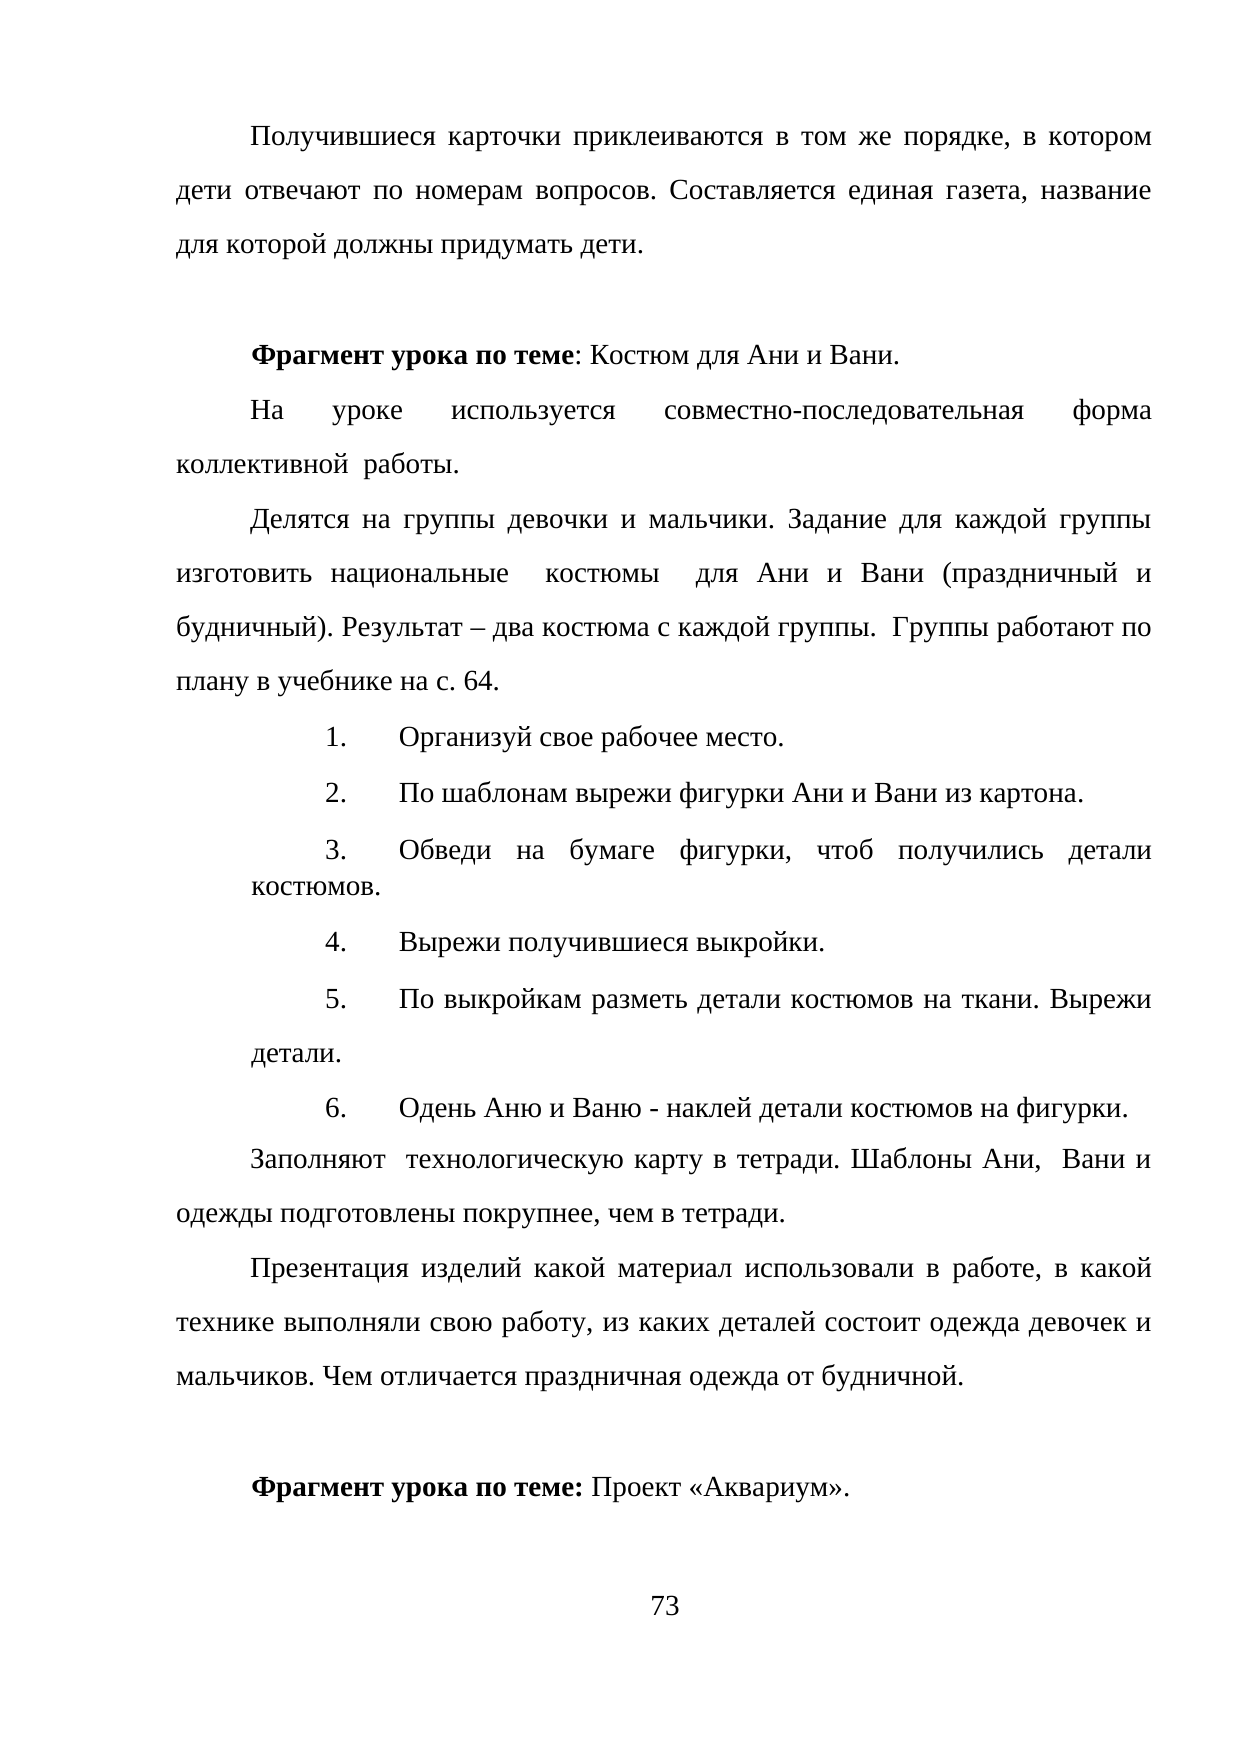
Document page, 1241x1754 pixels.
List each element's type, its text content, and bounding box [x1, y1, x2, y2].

list По выкройкам разметь детали костюмов на ткани. Вырежи детали. [251, 981, 1153, 1068]
text Фрагмент урока по теме: Проект «Аквариум». [251, 1469, 1159, 1502]
list По шаблонам вырежи фигурки Ани и Вани из картона. [251, 776, 1153, 809]
text Фрагмент урока по теме: Костюм для Ани и Вани. [251, 337, 1153, 370]
text Получившиеся карточки приклеиваются в том же порядке, в котором дети отвечают по номерам вопросов. Составляется единая газета, название для которой должны придумать дети. [176, 118, 1153, 260]
text Заполняют технологическую карту в тетради. Шаблоны Ани, Вани и одежды подготовлены покрупнее, чем в тетради. [176, 1141, 1153, 1228]
text На уроке используется совместно-последовательная форма коллективной работы. [176, 392, 1153, 480]
list Обведи на бумаге фигурки, чтоб получились детали костюмов. [251, 832, 1153, 902]
list Организуй свое рабочее место. [251, 719, 1153, 752]
list Одень Аню и Ваню - наклей детали костюмов на фигурки. [251, 1090, 1153, 1124]
list Вырежи получившиеся выкройки. [251, 924, 1153, 958]
text Презентация изделий какой материал использовали в работе, в какой технике выполняли свою работу, из каких деталей состоит одежда девочек и мальчиков. Чем отличается праздничная одежда от будничной. [176, 1250, 1153, 1392]
text Делятся на группы девочки и мальчики. Задание для каждой группы изготовить национальные костюмы для Ани и Вани (праздничный и будничный). Результат – два костюма с каждой группы. Группы работают по плану в учебнике на с. 64. [176, 502, 1153, 697]
